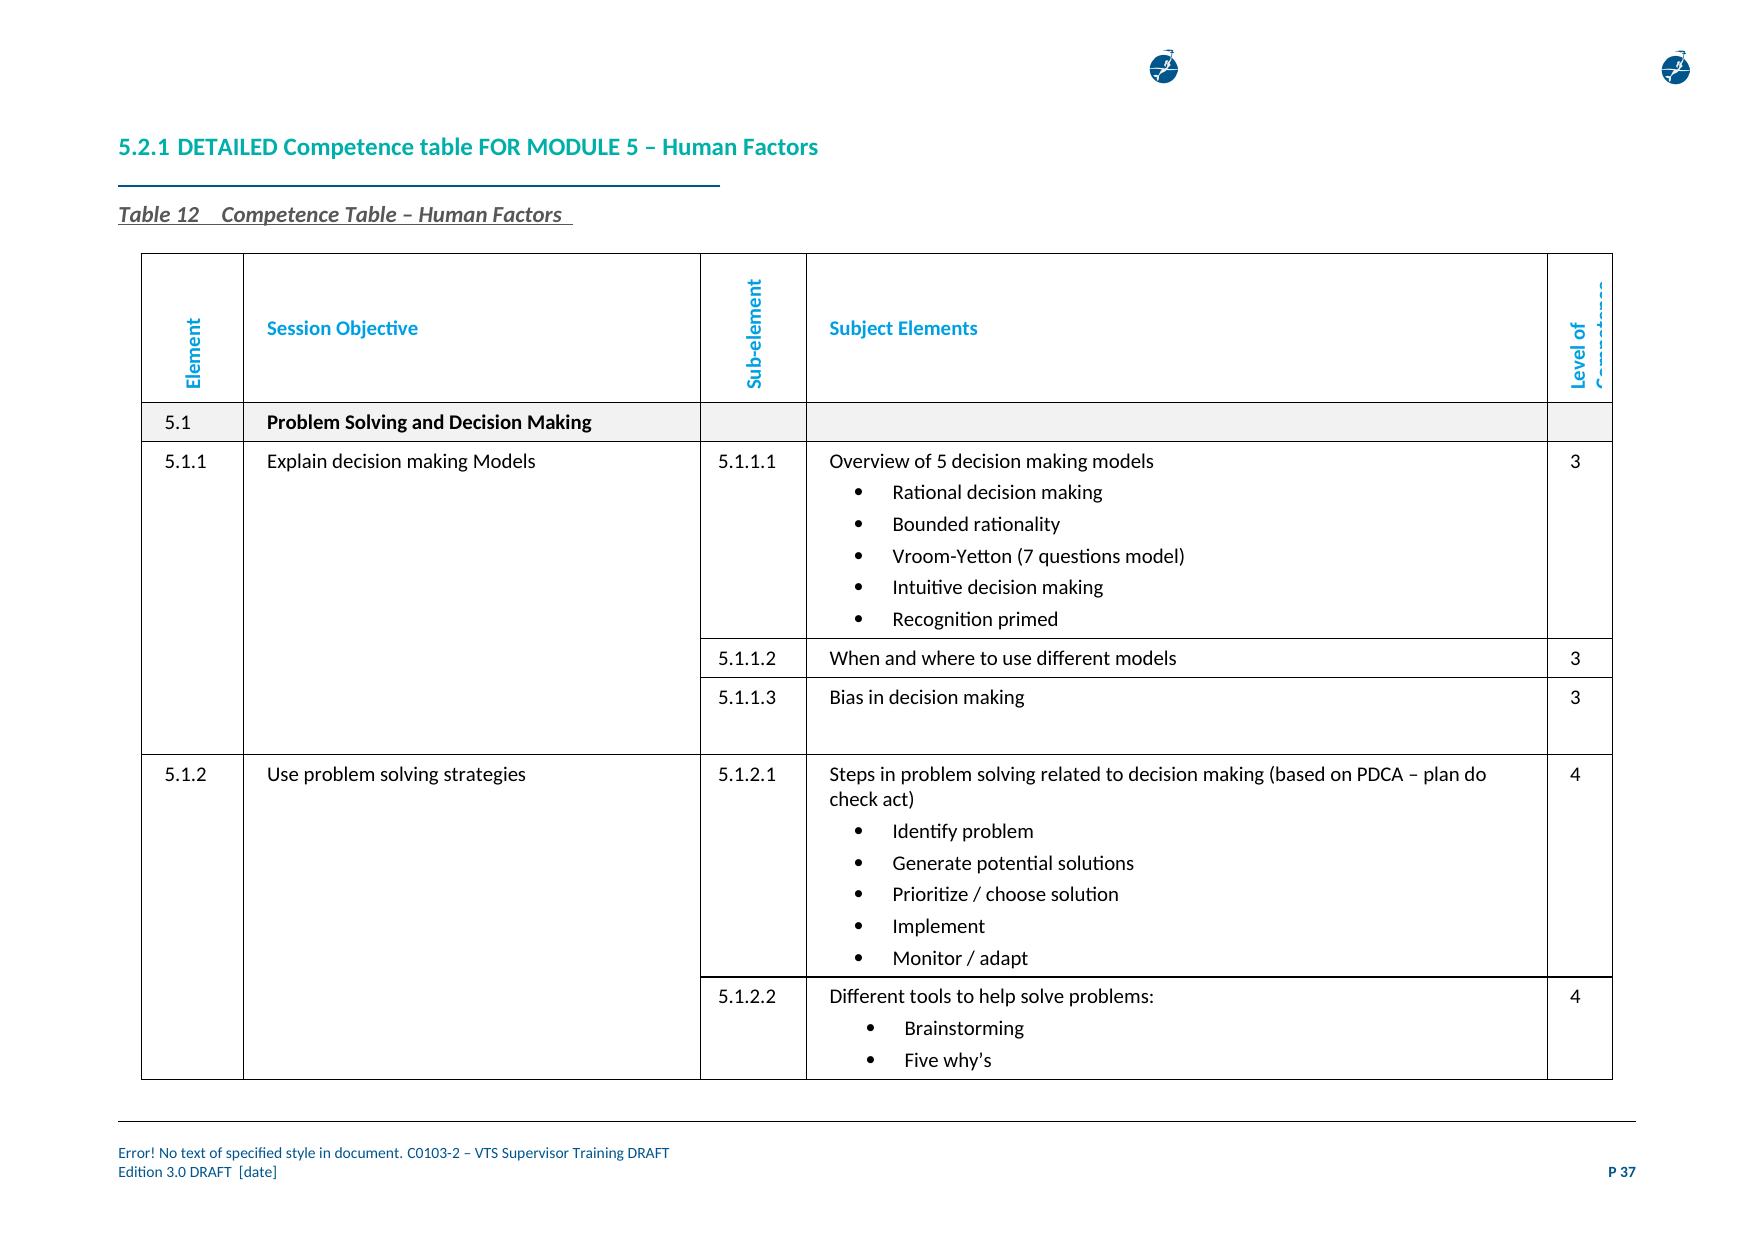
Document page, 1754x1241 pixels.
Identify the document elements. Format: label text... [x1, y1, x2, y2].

table_cell Explain decision making Models [244, 442, 700, 754]
table_cell 4 [1548, 755, 1612, 976]
table_header Subject Elements [807, 254, 1547, 402]
table_cell 5.1.1.1 [701, 442, 806, 638]
table_cell 5.1.1 [142, 442, 243, 754]
table_cell [1548, 403, 1612, 441]
table_cell Different tools to help solve problems: Brainstorming Five why’s Mind maps SWOT analysis [807, 978, 1547, 1079]
table_cell 3 [1548, 678, 1612, 754]
table_cell Steps in problem solving related to decision making (based on PDCA – plan do check act) Identify problem Generate potential solutions Prioritize / choose solution Implement Monitor / adapt [807, 755, 1547, 976]
picture [1118, 0, 1237, 118]
table_cell 3 [1548, 639, 1612, 677]
table_header Sub-element [701, 254, 806, 402]
table_cell 5.1.2.1 [701, 755, 806, 976]
table_header Element [142, 254, 243, 402]
table_cell 5.1 [142, 403, 243, 441]
table_cell [701, 403, 806, 441]
table_header Level of Competence [1548, 254, 1612, 402]
table_cell 4 [1548, 978, 1612, 1079]
subtitle DETAILED Competence table FOR MODULE 5 – Human Factors [118, 131, 1636, 161]
table_cell [807, 403, 1547, 441]
text Competence Table – Human Factors [118, 200, 1636, 228]
table_header Session Objective [244, 254, 700, 402]
table_cell Bias in decision making [807, 678, 1547, 754]
table_cell 5.1.2 [142, 755, 243, 1079]
table_cell Problem Solving and Decision Making [244, 403, 700, 441]
table_cell When and where to use different models [807, 639, 1547, 677]
table_cell Overview of 5 decision making models Rational decision making Bounded rationality Vroom-Yetton (7 questions model) Intuitive decision making Recognition primed [807, 442, 1547, 638]
table_cell 5.1.2.2 [701, 978, 806, 1079]
table_cell 3 [1548, 442, 1612, 638]
table_cell 5.1.1.2 [701, 639, 806, 677]
table_cell Use problem solving strategies [244, 755, 700, 1079]
table_cell 5.1.1.3 [701, 678, 806, 754]
picture [1630, 0, 1749, 119]
